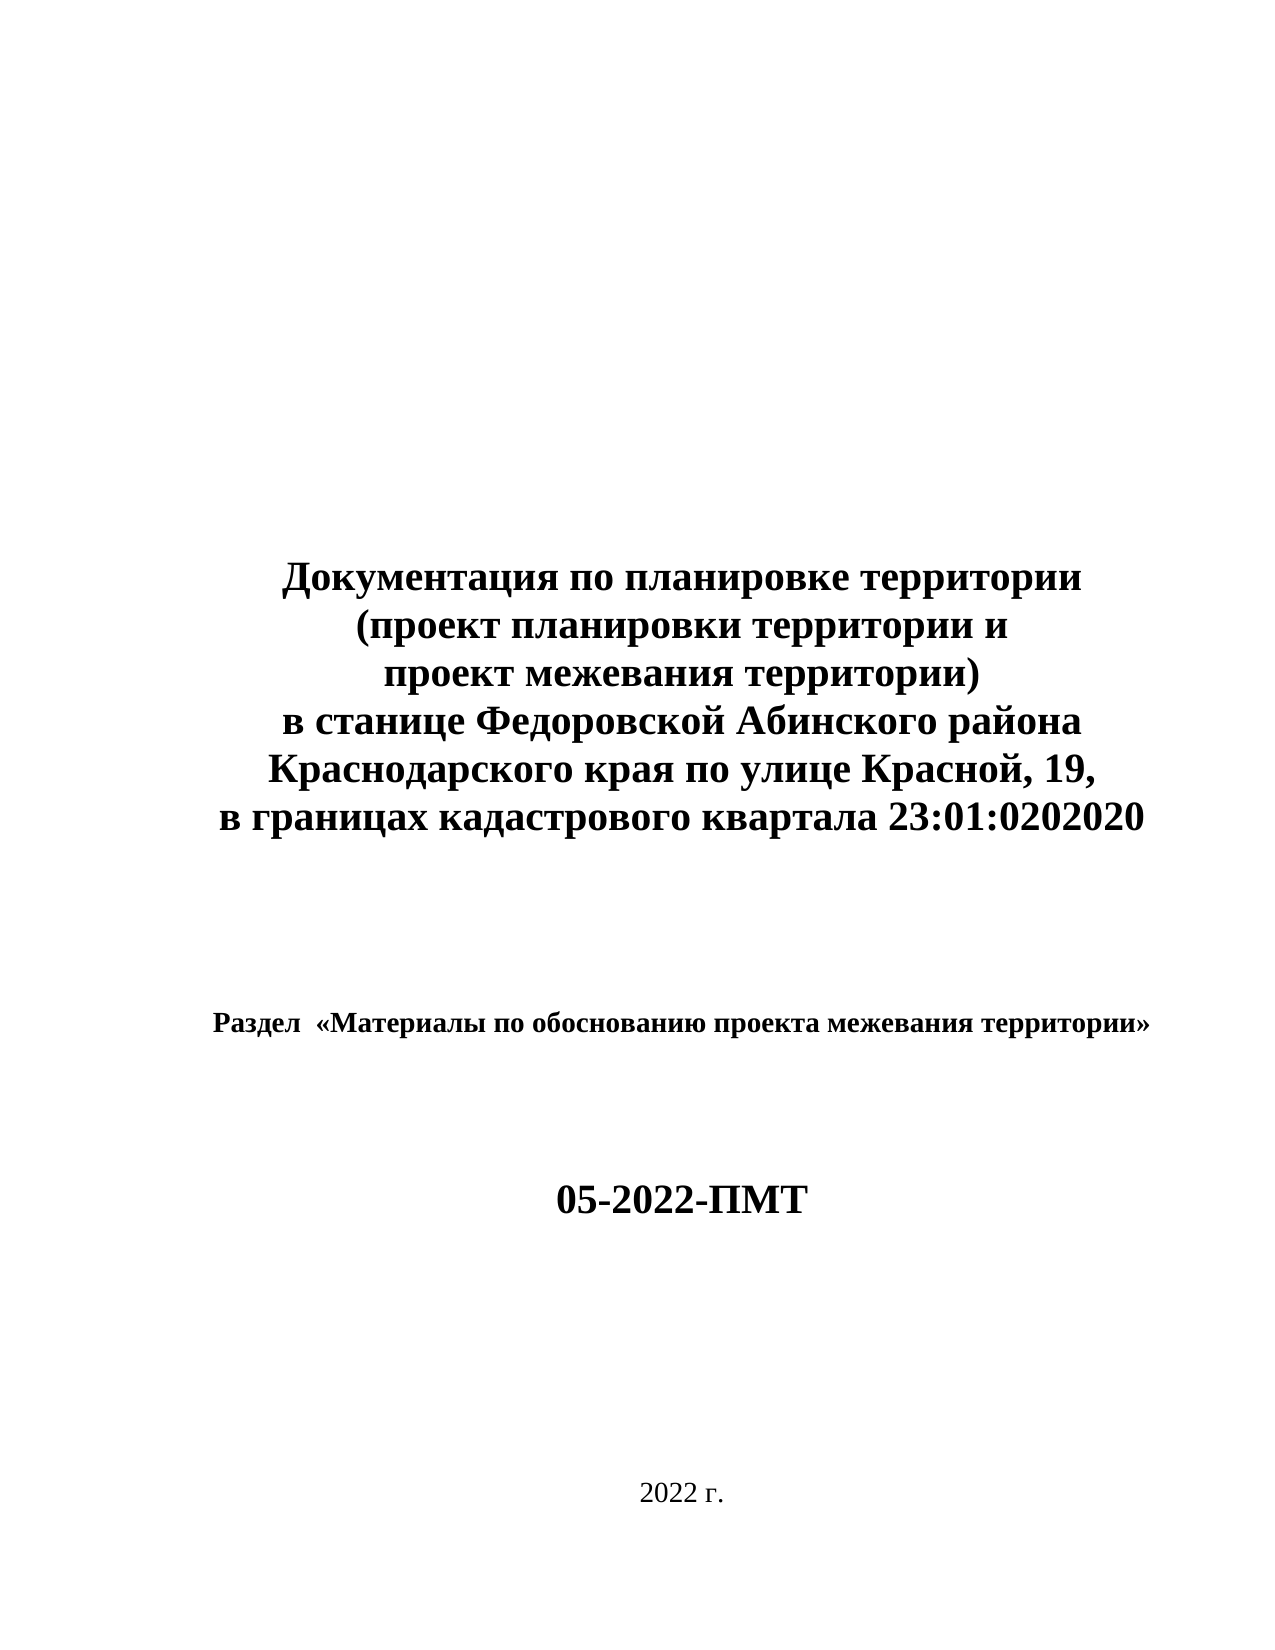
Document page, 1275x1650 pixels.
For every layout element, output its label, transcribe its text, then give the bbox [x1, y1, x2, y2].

text Документация по планировке территории [177, 552, 1186, 600]
text проект межевания территории) [177, 648, 1186, 696]
text 05-2022-ПМТ [177, 1174, 1186, 1222]
text Раздел «Материалы по обоснованию проекта межевания территории» [177, 1005, 1186, 1038]
text в границах кадастрового квартала 23:01:0202020 [177, 791, 1186, 839]
text в станице Федоровской Абинского района Краснодарского края по улице Красной, 19, [177, 696, 1186, 791]
text (проект планировки территории и [177, 600, 1186, 648]
text 2022 г. [177, 1442, 1186, 1509]
